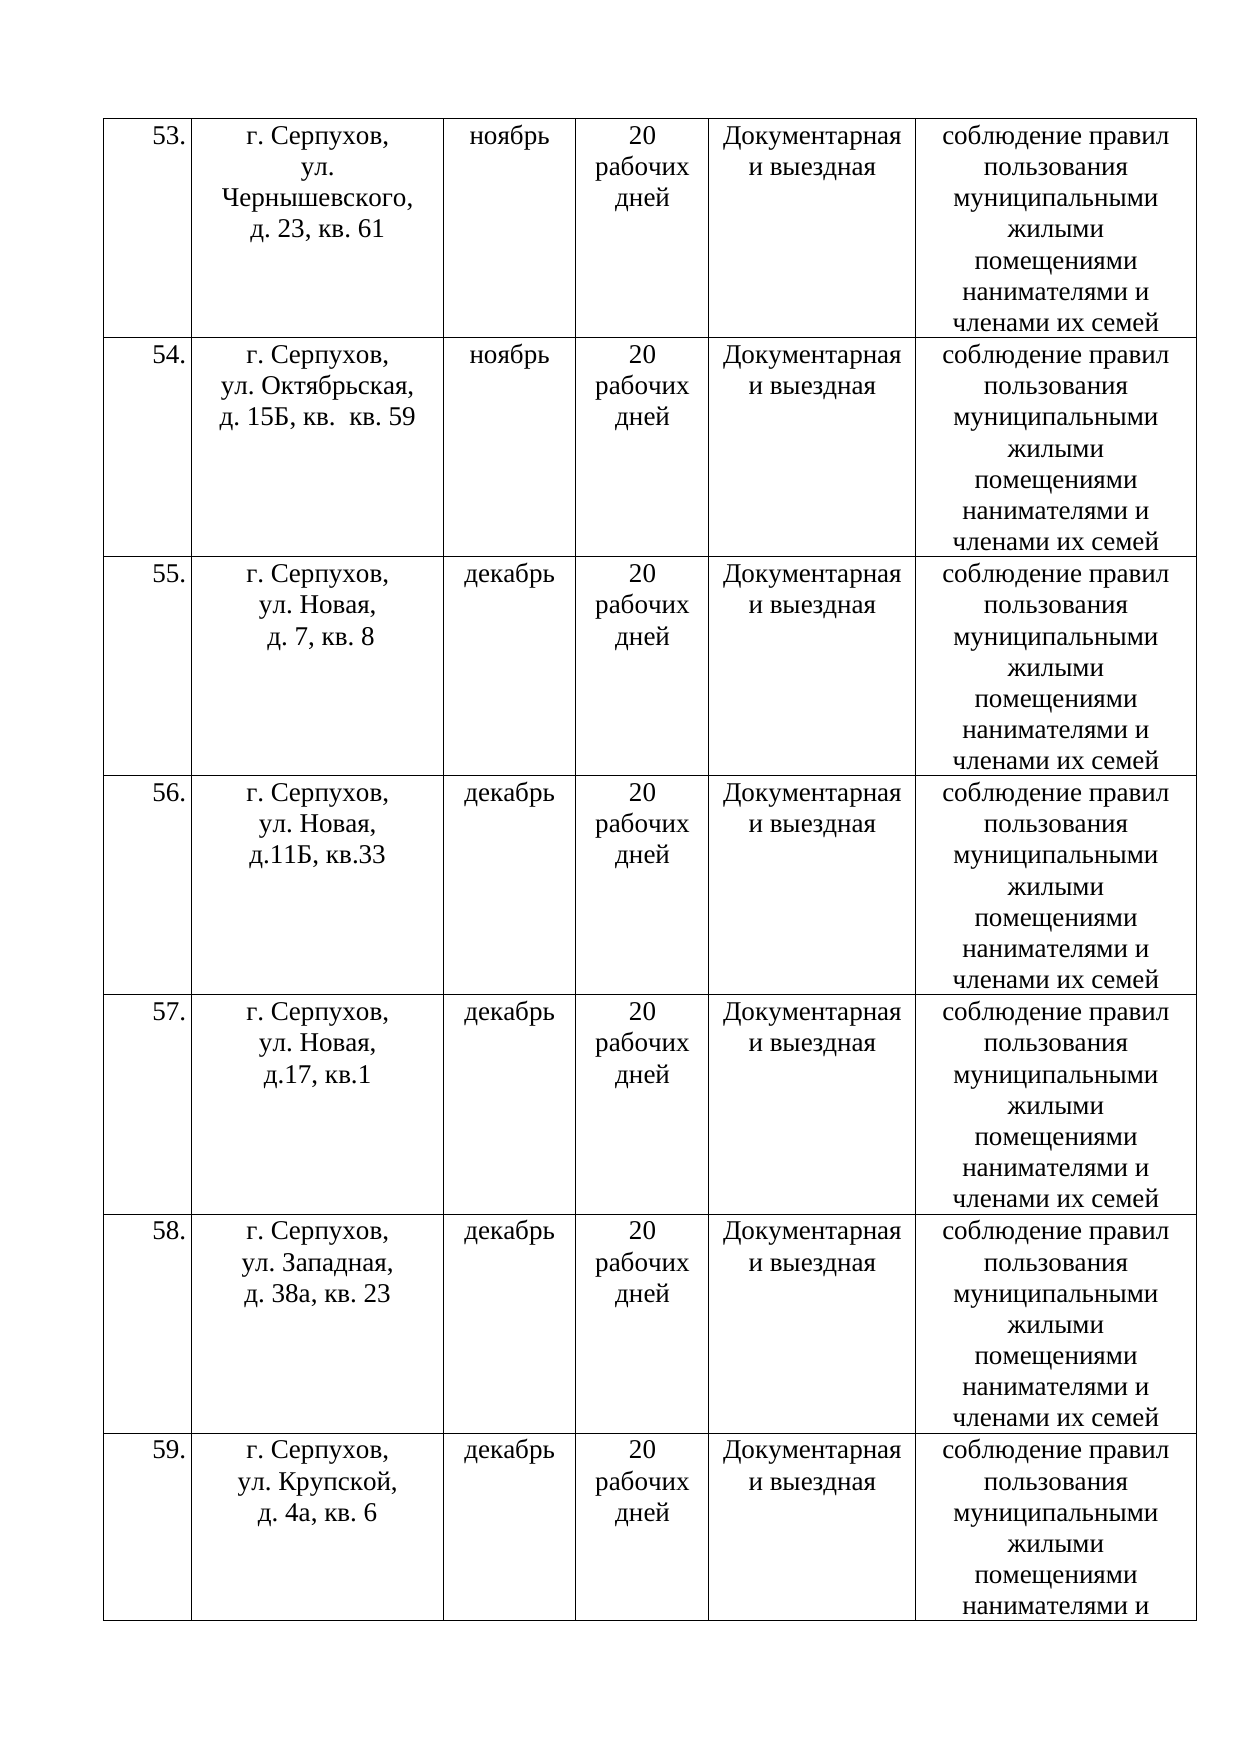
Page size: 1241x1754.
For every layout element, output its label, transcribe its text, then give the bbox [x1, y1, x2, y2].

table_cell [916, 1434, 1196, 1620]
table_cell декабрь [444, 776, 575, 994]
table_cell г. Серпухов, ул. Новая, д. 7, кв. 8 [192, 557, 443, 775]
table_cell Документарная и выездная [709, 776, 915, 994]
table_cell г. Серпухов, ул. Новая, д.17, кв.1 [192, 995, 443, 1213]
table_cell г. Серпухов, ул. Октябрьская, д. 15Б, кв. кв. 59 [192, 338, 443, 556]
table_cell декабрь [444, 557, 575, 775]
table_cell [104, 776, 191, 994]
table_cell соблюдение правил пользования муниципальными жилыми помещениями нанимателями и членами их семей [916, 776, 1196, 994]
table_cell 20 рабочих дней [576, 1434, 708, 1620]
table_cell 20 рабочих дней [576, 338, 708, 556]
table_cell 20 рабочих дней [576, 776, 708, 994]
table_cell соблюдение правил пользования муниципальными жилыми помещениями нанимателями и членами их семей [916, 557, 1196, 775]
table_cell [709, 1434, 915, 1620]
table_cell соблюдение правил пользования муниципальными жилыми помещениями нанимателями и членами их семей [916, 1215, 1196, 1432]
table_cell 20 рабочих дней [576, 119, 708, 337]
table_cell г. Серпухов, ул. Западная, д. 38а, кв. 23 [192, 1215, 443, 1432]
table_cell Документарная и выездная [709, 995, 915, 1213]
table_cell ноябрь [444, 338, 575, 556]
table_cell Документарная и выездная [709, 1215, 915, 1432]
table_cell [916, 119, 1196, 337]
table_cell [104, 557, 191, 775]
table_cell [104, 1215, 191, 1432]
table_cell Документарная и выездная [709, 338, 915, 556]
table_cell декабрь [444, 1434, 575, 1620]
table_cell 20 рабочих дней [576, 995, 708, 1213]
table_cell декабрь [444, 1215, 575, 1432]
table_cell 20 рабочих дней [576, 1215, 708, 1432]
table_cell [104, 995, 191, 1213]
table_cell соблюдение правил пользования муниципальными жилыми помещениями нанимателями и членами их семей [916, 995, 1196, 1213]
table_cell соблюдение правил пользования муниципальными жилыми помещениями нанимателями и членами их семей [916, 338, 1196, 556]
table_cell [192, 1434, 443, 1620]
table_cell г. Серпухов, ул. Чернышевского, д. 23, кв. 61 [192, 119, 443, 337]
table_cell ноябрь [444, 119, 575, 337]
table_cell г. Серпухов, ул. Новая, д.11Б, кв.33 [192, 776, 443, 994]
table_cell [104, 1434, 191, 1620]
table_cell 20 рабочих дней [576, 557, 708, 775]
table_cell декабрь [444, 995, 575, 1213]
table_cell [104, 119, 191, 337]
table_cell [104, 338, 191, 556]
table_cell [709, 119, 915, 337]
table_cell Документарная и выездная [709, 557, 915, 775]
